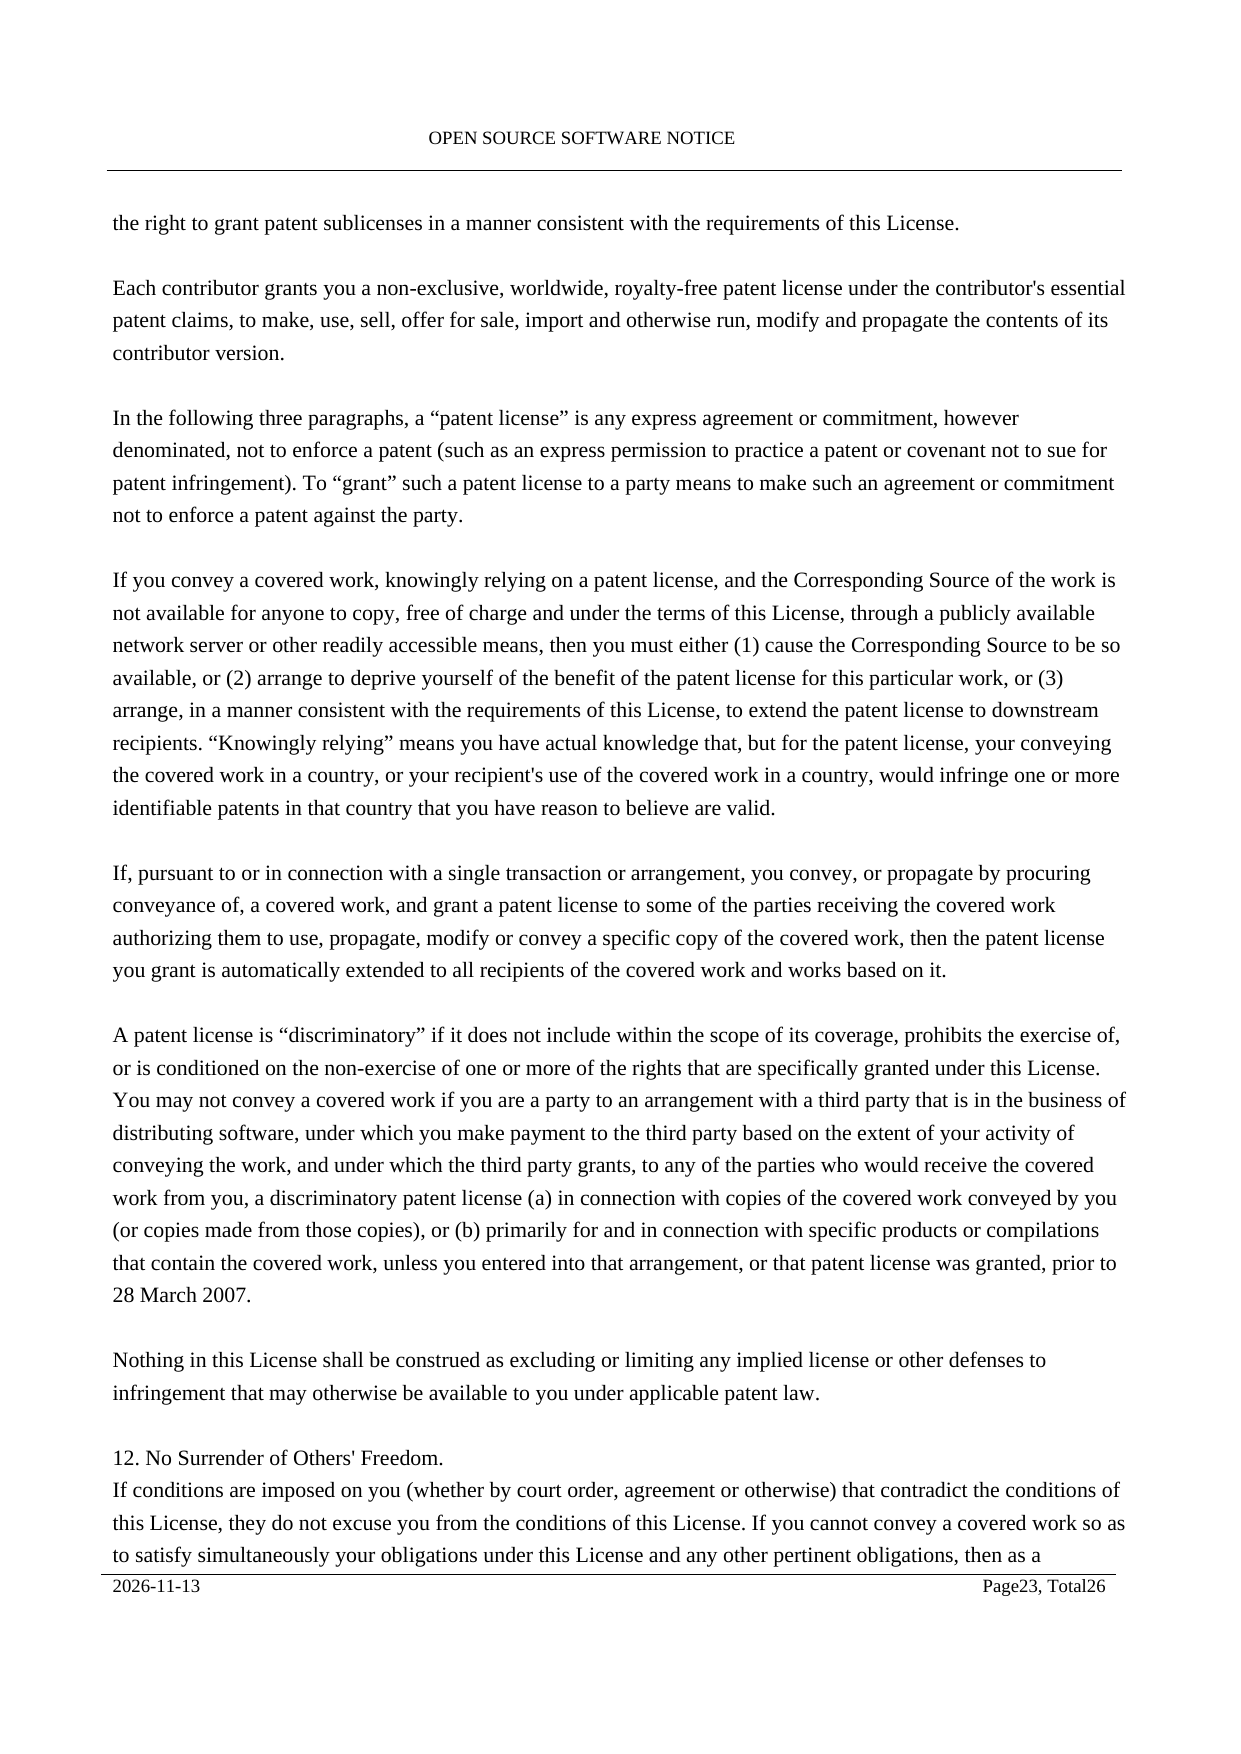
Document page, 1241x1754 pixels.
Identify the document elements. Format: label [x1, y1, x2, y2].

text [112, 206, 1128, 1571]
